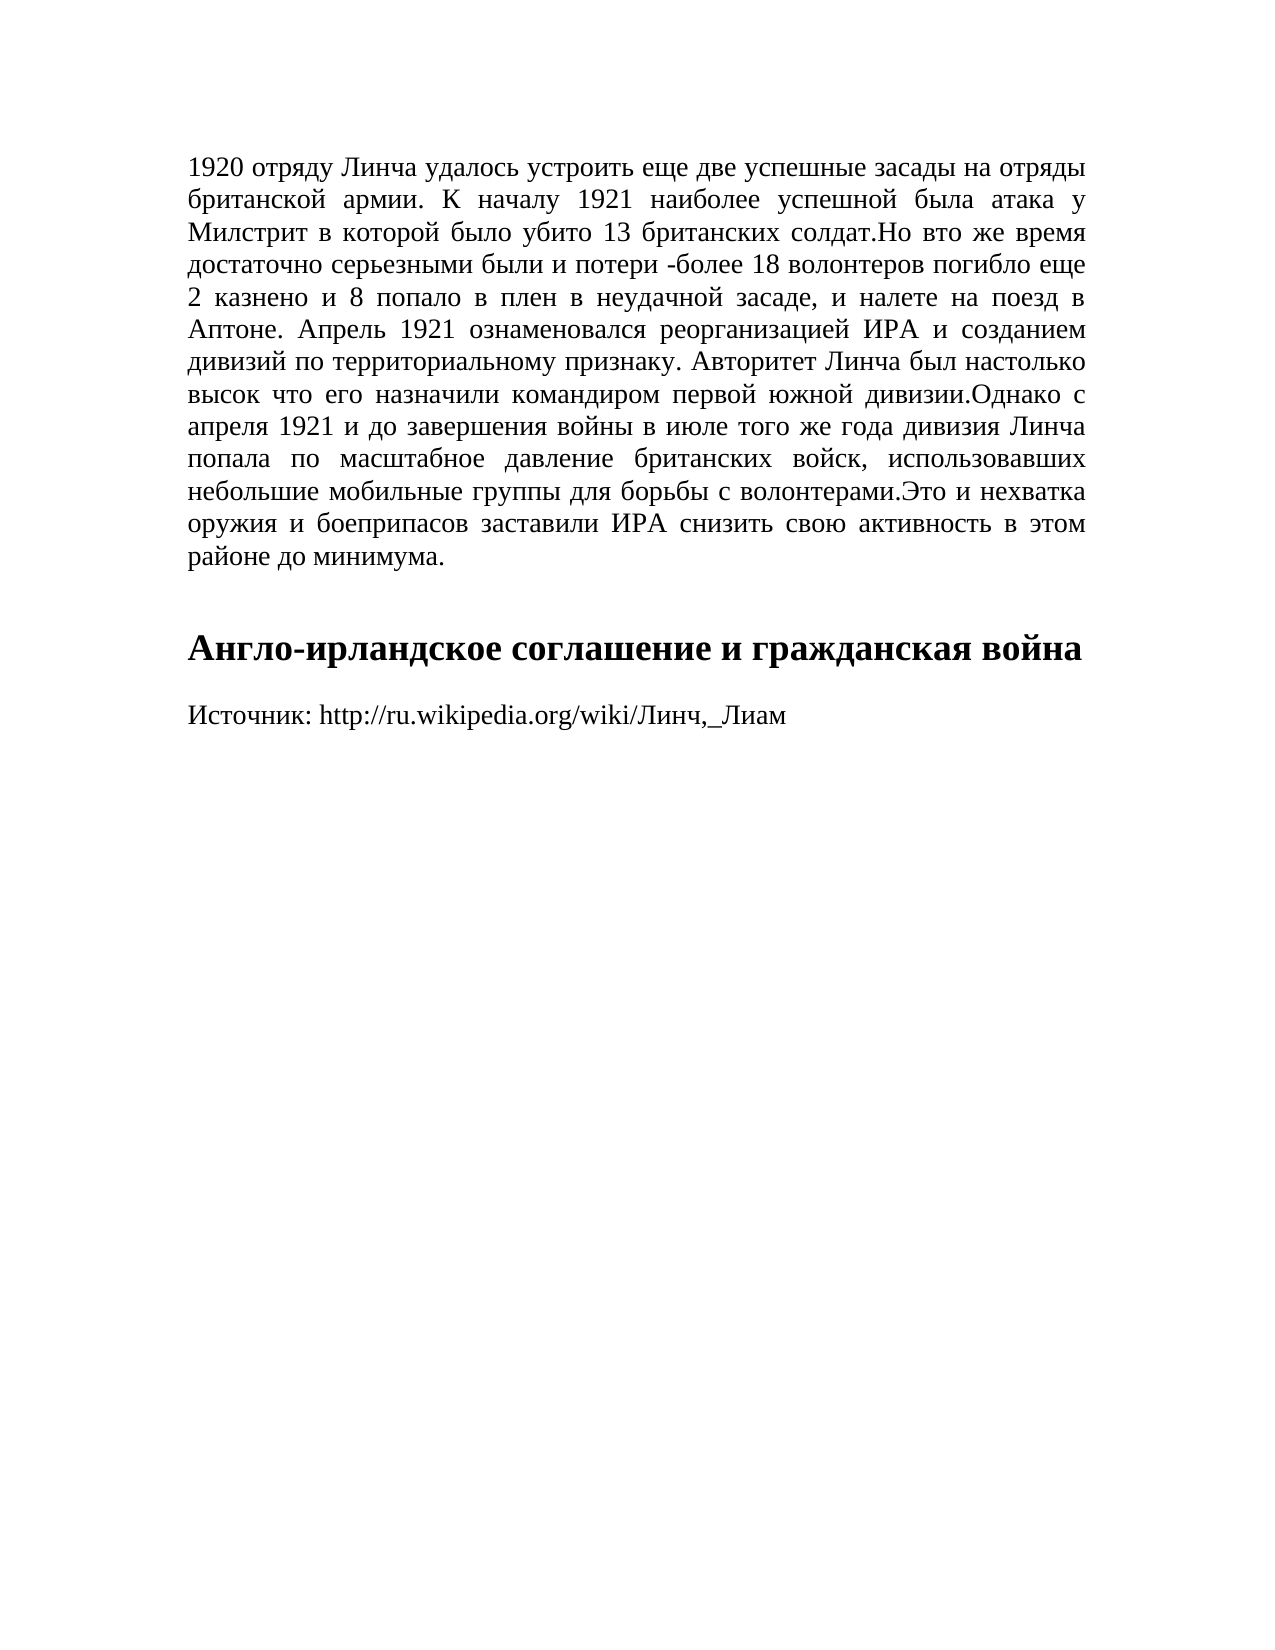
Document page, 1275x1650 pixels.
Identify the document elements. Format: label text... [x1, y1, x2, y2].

text Источник: http://ru.wikipedia.org/wiki/Линч,_Лиам [187, 698, 1087, 731]
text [187, 150, 1087, 571]
list Англо-ирландское соглашение и гражданская война [187, 626, 1087, 669]
